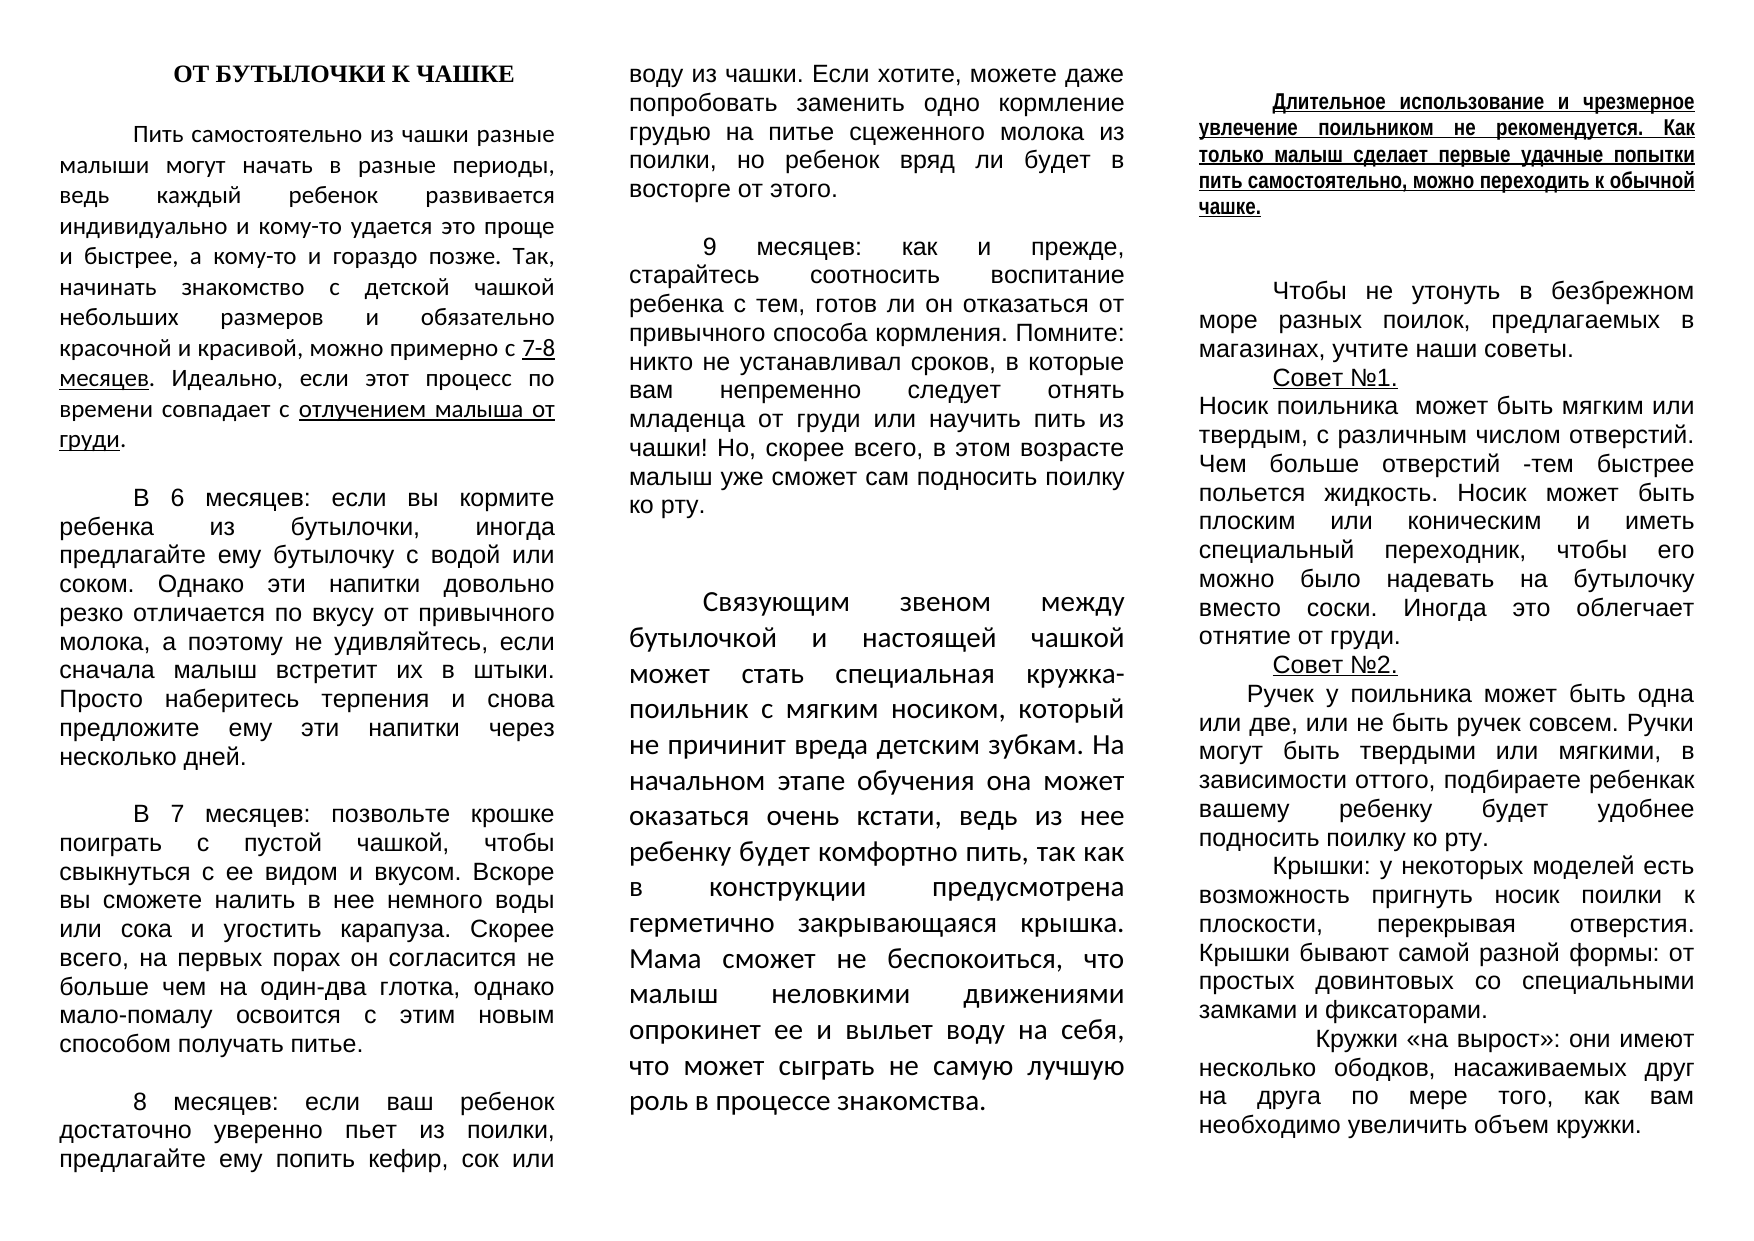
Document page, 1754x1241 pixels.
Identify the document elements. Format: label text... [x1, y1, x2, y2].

text Длительное использование и чрезмерное увлечение поильником не рекомендуется. Как только малыш сделает первые удачные попытки пить самостоятельно, можно переходить к обычной чашке. [1199, 191, 1695, 219]
text Крышки: у некоторых моделей есть возможность пригнуть носик поилки к плоскости, перекрывая отверстия. Крышки бывают самой разной формы: от простых довинтовых со специальными замками и фиксаторами. [1199, 851, 1695, 1024]
text Длительное использование и чрезмерное увлечение поильником не рекомендуется. Как только малыш сделает первые удачные попытки пить самостоятельно, можно переходить к обычной чашке. [1199, 88, 1695, 137]
text Длительное использование и чрезмерное увлечение поильником не рекомендуется. Как только малыш сделает первые удачные попытки пить самостоятельно, можно переходить к обычной чашке. [1199, 165, 1695, 190]
text ОТ БУТЫЛОЧКИ К ЧАШКЕ [59, 59, 555, 88]
text Связующим звеном между бутылочкой и настоящей чашкой может стать специальная кружка-поильник с мягким носиком, который не причинит вреда детским зубкам. На начальном этапе обучения она может оказаться очень кстати, ведь из нее ребенку будет комфортно пить, так как в конструкции предусмотрена герметично закрывающаяся крышка. Мама сможет не беспокоиться, что малыш неловкими движениями опрокинет ее и выльет воду на себя, что может сыграть не самую лучшую роль в процессе знакомства. [629, 583, 1125, 1118]
text Чтобы не утонуть в безбрежном море разных поилок, предлагаемых в магазинах, учтите наши советы. [1199, 276, 1695, 363]
text Носик поильника может быть мягким или твердым, с различным числом отверстий. Чем больше отверстий -тем быстрее польется жидкость. Носик может быть плоским или коническим и иметь специальный переходник, чтобы его можно было надевать на бутылочку вместо соски. Иногда это облегчает отнятие от груди. [1199, 391, 1695, 650]
text Ручек у поильника может быть одна или две, или не быть ручек совсем. Ручки могут быть твердыми или мягкими, в зависимости оттого, подбираете ребенкак вашему ребенку будет удобнее подносить поилку ко рту. [1199, 679, 1695, 851]
text 8 месяцев: если ваш ребенок достаточно уверенно пьет из поилки, предлагайте ему попить кефир, сок или воду из чашки. Если хотите, можете даже попробовать заменить одно кормление грудью на питье сцеженного молока из поилки, но ребенок вряд ли будет в восторге от этого. [629, 59, 1125, 203]
text Совет №1. [1199, 363, 1695, 391]
text Пить самостоятельно из чашки разные малыши могут начать в разные периоды, ведь каждый ребенок развивается индивидуально и кому-то удается это проще и быстрее, а кому-то и гораздо позже. Так, начинать знакомство с детской чашкой небольших размеров и обязательно красочной и красивой, можно примерно с 7-8 месяцев. Идеально, если этот процесс по времени совпадает с отлучением малыша от груди. [59, 118, 555, 454]
text В 7 месяцев: позвольте крошке поиграть с пустой чашкой, чтобы свыкнуться с ее видом и вкусом. Вскоре вы сможете налить в нее немного воды или сока и угостить карапуза. Скорее всего, на первых порах он согласится не больше чем на один-два глотка, однако мало-помалу освоится с этим новым способом получать питье. [59, 799, 555, 1058]
text Длительное использование и чрезмерное увлечение поильником не рекомендуется. Как только малыш сделает первые удачные попытки пить самостоятельно, можно переходить к обычной чашке. [1199, 138, 1695, 163]
text Кружки «на вырост»: они имеют несколько ободков, насаживаемых друг на друга по мере того, как вам необходимо увеличить объем кружки. [1199, 1024, 1695, 1139]
text 9 месяцев: как и прежде, старайтесь соотносить воспитание ребенка с тем, готов ли он отказаться от привычного способа кормления. Помните: никто не устанавливал сроков, в которые вам непременно следует отнять младенца от груди или научить пить из чашки! Но, скорее всего, в этом возрасте малыш уже сможет сам подносить поилку ко рту. [629, 232, 1125, 519]
text 8 месяцев: если ваш ребенок достаточно уверенно пьет из поилки, предлагайте ему попить кефир, сок или воду из чашки. Если хотите, можете даже попробовать заменить одно кормление грудью на питье сцеженного молока из поилки, но ребенок вряд ли будет в восторге от этого. [59, 1087, 555, 1173]
text В 6 месяцев: если вы кормите ребенка из бутылочки, иногда предлагайте ему бутылочку с водой или соком. Однако эти напитки довольно резко отличается по вкусу от привычного молока, а поэтому не удивляйтесь, если сначала малыш встретит их в штыки. Просто наберитесь терпения и снова предложите ему эти напитки через несколько дней. [59, 483, 555, 770]
text Совет №2. [1199, 650, 1695, 679]
